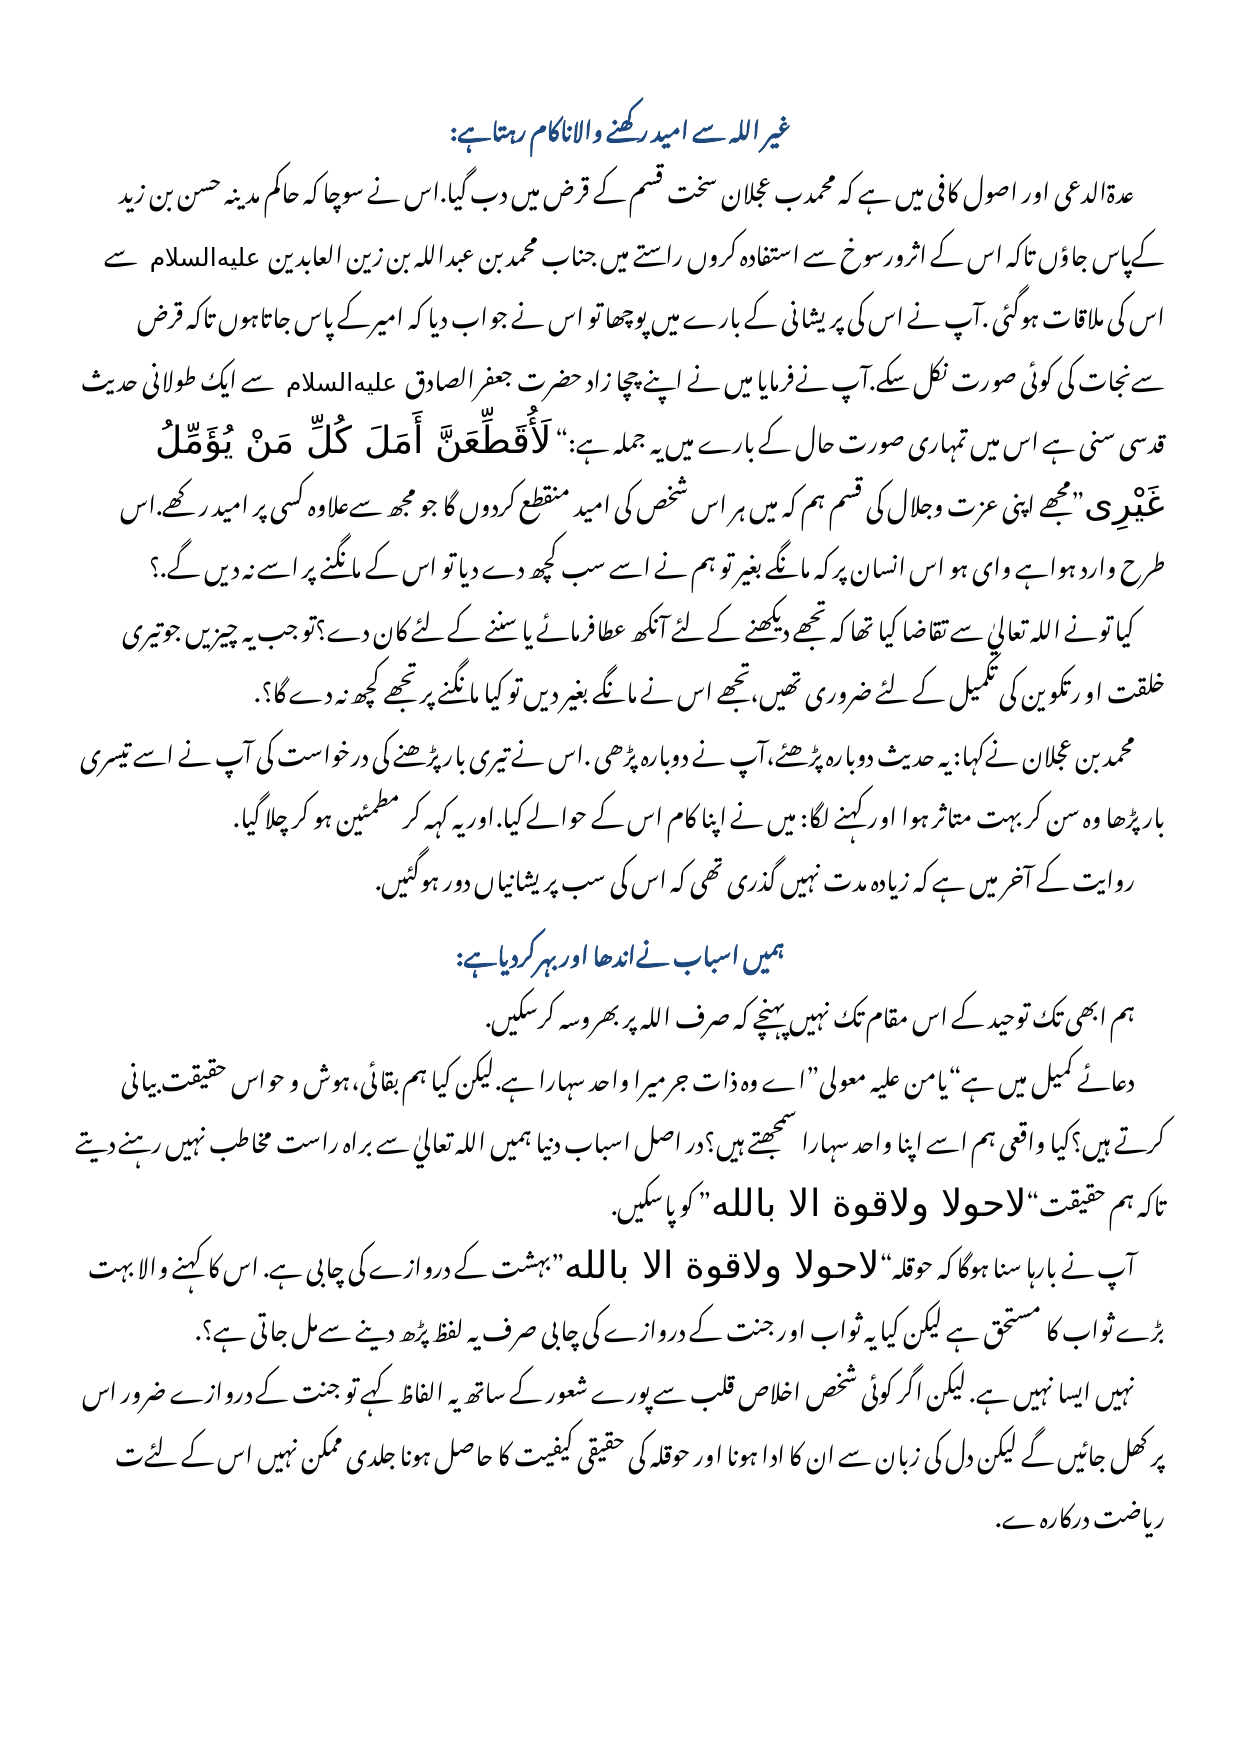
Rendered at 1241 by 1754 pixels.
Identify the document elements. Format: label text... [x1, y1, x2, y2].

subtitle غیر اللہ سے امید رکھنے والاناکام رہتاہے: [75, 94, 1165, 156]
text روایت کے آخر میں ہے کہ زیادہ مدت نہیں گذری تھی کہ اس کی سب پریشانیاں دور ہوگئیں. [75, 844, 1165, 906]
text دعائے کمیل میں ہے“یامن علیہ معولی”اے وہ ذات جرمیرا واحد سہارا ہے.لیکن کیا ہم بقائی،ہوش و حواس حقیقت بیانی کرتے ہیں؟کیا واقعی ہم اسے اپنا واحد سہارا سمجھتے ہیں؟در اصل اسباب دنیا ہمیں اللہ تعاليٰ سے براہ راست مخاطب نہیں رہنے دیتے تاکہ ہم حقیقت“لاحولا ولاقوة الا بالله” کو پاسکیں. [75, 1044, 1165, 1231]
text کیا تونے اللہ تعاليٰ سے تقاضا کیا تھا کہ تجھے دیکھنے کے لئے آنکھ عطافرمائے یا سننے کے لئے کان دے؟تو جب یہ چیزیں جوتیری خلقت او رتکوین کی تکمیل کے لئے ضروری تھیں،تجھے اس نے مانگے بغیر دیں تو کیا مانگنے پر تجھے کچھ نہ دے گا؟. [75, 594, 1165, 719]
subtitle ہمیں اسباب نےاندھا اور بہرکردیاہے: [75, 919, 1165, 981]
text ہم ابھی تک توحید کے اس مقام تک نہیں پہنچے کہ صرف اللہ پر بھروسہ کرسکیں. [75, 981, 1165, 1044]
text نہیں ایسا نہیں ہے. لیکن اگر کوئی شخص اخلاص قلب سے پورے شعور کے ساتھ یہ الفاظ کہے تو جنت کے دروازے ضرور اس پر کھل جائیں گے لیکن دل کی زبان سے ان کا ادا ہونا اور حوقلہ کی حقیقی کیفیت کا حاصل ہونا جلدی ممکن نہیں اس کے لئےت ریاضت درکارہ ے. [75, 1356, 1165, 1544]
text محمد بن عجلان نےکہا: یہ حدیث دوبارہ پڑھئے،آپ نے دوبارہ پڑھی .اس نے تیری بار پڑھنے کی درخواست کی آپ نے اسے تیسری بار پڑھا وہ سن کر بہت متاثر ہوا اور کہنے لگا: میں نے اپنا کام اس کے حوالے کیا.اور یہ کہہ کر مطمئین ہو کر چلا گیا. [75, 719, 1165, 844]
text آپ نے بارہا سنا ہوگا کہ حوقلہ“لاحولا ولاقوة الا بالله”بہشت کے دروازے کی چابی ہے. اس کا کہنے والا بہت بڑے ثواب کا مستحق ہے لیکن کیا یہ ثواب اور جنت کے دروازے کی چابی صرف یہ لفظ پڑھ دینے سےمل جاتی ہے؟. [75, 1231, 1165, 1356]
text عدةالدعی اور اصول کافی میں ہے کہ محمدب عجلان سخت قسم کے قرض میں دب گیا.اس نے سوچا کہ حاکم مدینہ حسن بن زید کےپاس جاؤں تاکہ اس کے اثرورسوخ سے استفادہ کروں راستے میں جناب محمدبن عبداللہ بن زین العابدین عليه‌السلام سے اس کی ملاقات ہوگئی .آپ نے اس کی پریشانی کے بارے میں پوچھا تو اس نے جواب دیا کہ امیرکے پاس جاتاہوں تاکہ قرض سےنجات کی کوئی صورت نکل سکے.آپ نےفرمایا میں نے اپنے چچا زاد حضرت جعفرالصادق عليه‌السلام سے ایک طولانی حدیث قدسی سنی ہے اس میں تمہاری صورت حال کے بارے میں یہ جملہ ہے:“ لَأُقَطِّعَنَّ أَمَلَ كُلِّ مَنْ يُؤَمِّلُ غَيْرِی‏”مجھے اپنی عزت وجلال کی قسم ہم کہ میں ہر اس شخص کی امید منقطع کردوں گا جو مجھ سےعلاوہ کسی پر امید رکھے.اس طرح وارد ہواہے وای ہو اس انسان پر کہ مانگے بغیر تو ہم نے اسے سب کچھ دے دیا تو اس کے مانگنے پر اسے نہ دیں گے.؟ [75, 156, 1165, 594]
